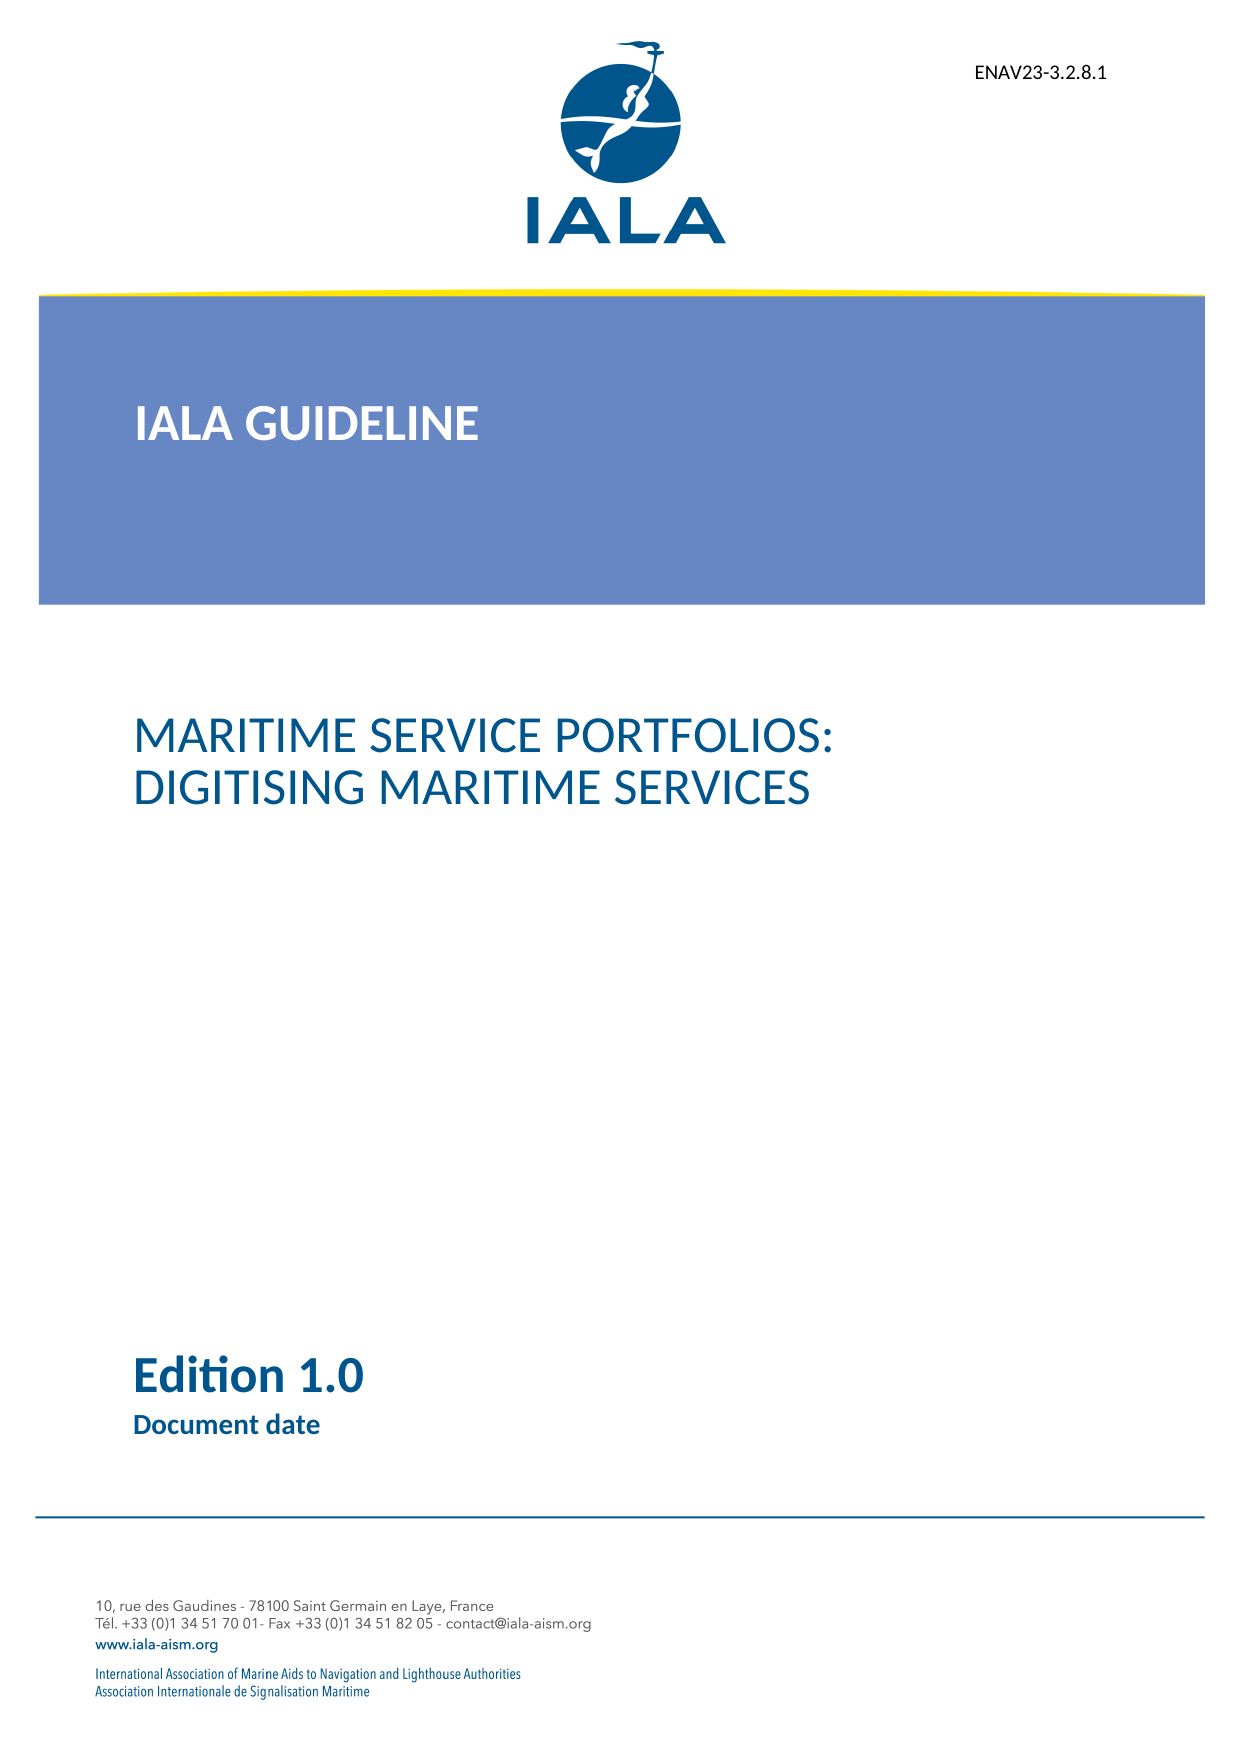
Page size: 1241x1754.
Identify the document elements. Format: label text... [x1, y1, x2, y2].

text Document date [133, 1406, 1107, 1441]
text Edition 1.0 [133, 1342, 1107, 1406]
table_header IALA Guideline [40, 272, 1014, 579]
picture [3, 29, 1241, 616]
text Maritime Service Portfolios: digitising maritime services [133, 711, 1107, 815]
picture [89, 1595, 622, 1714]
